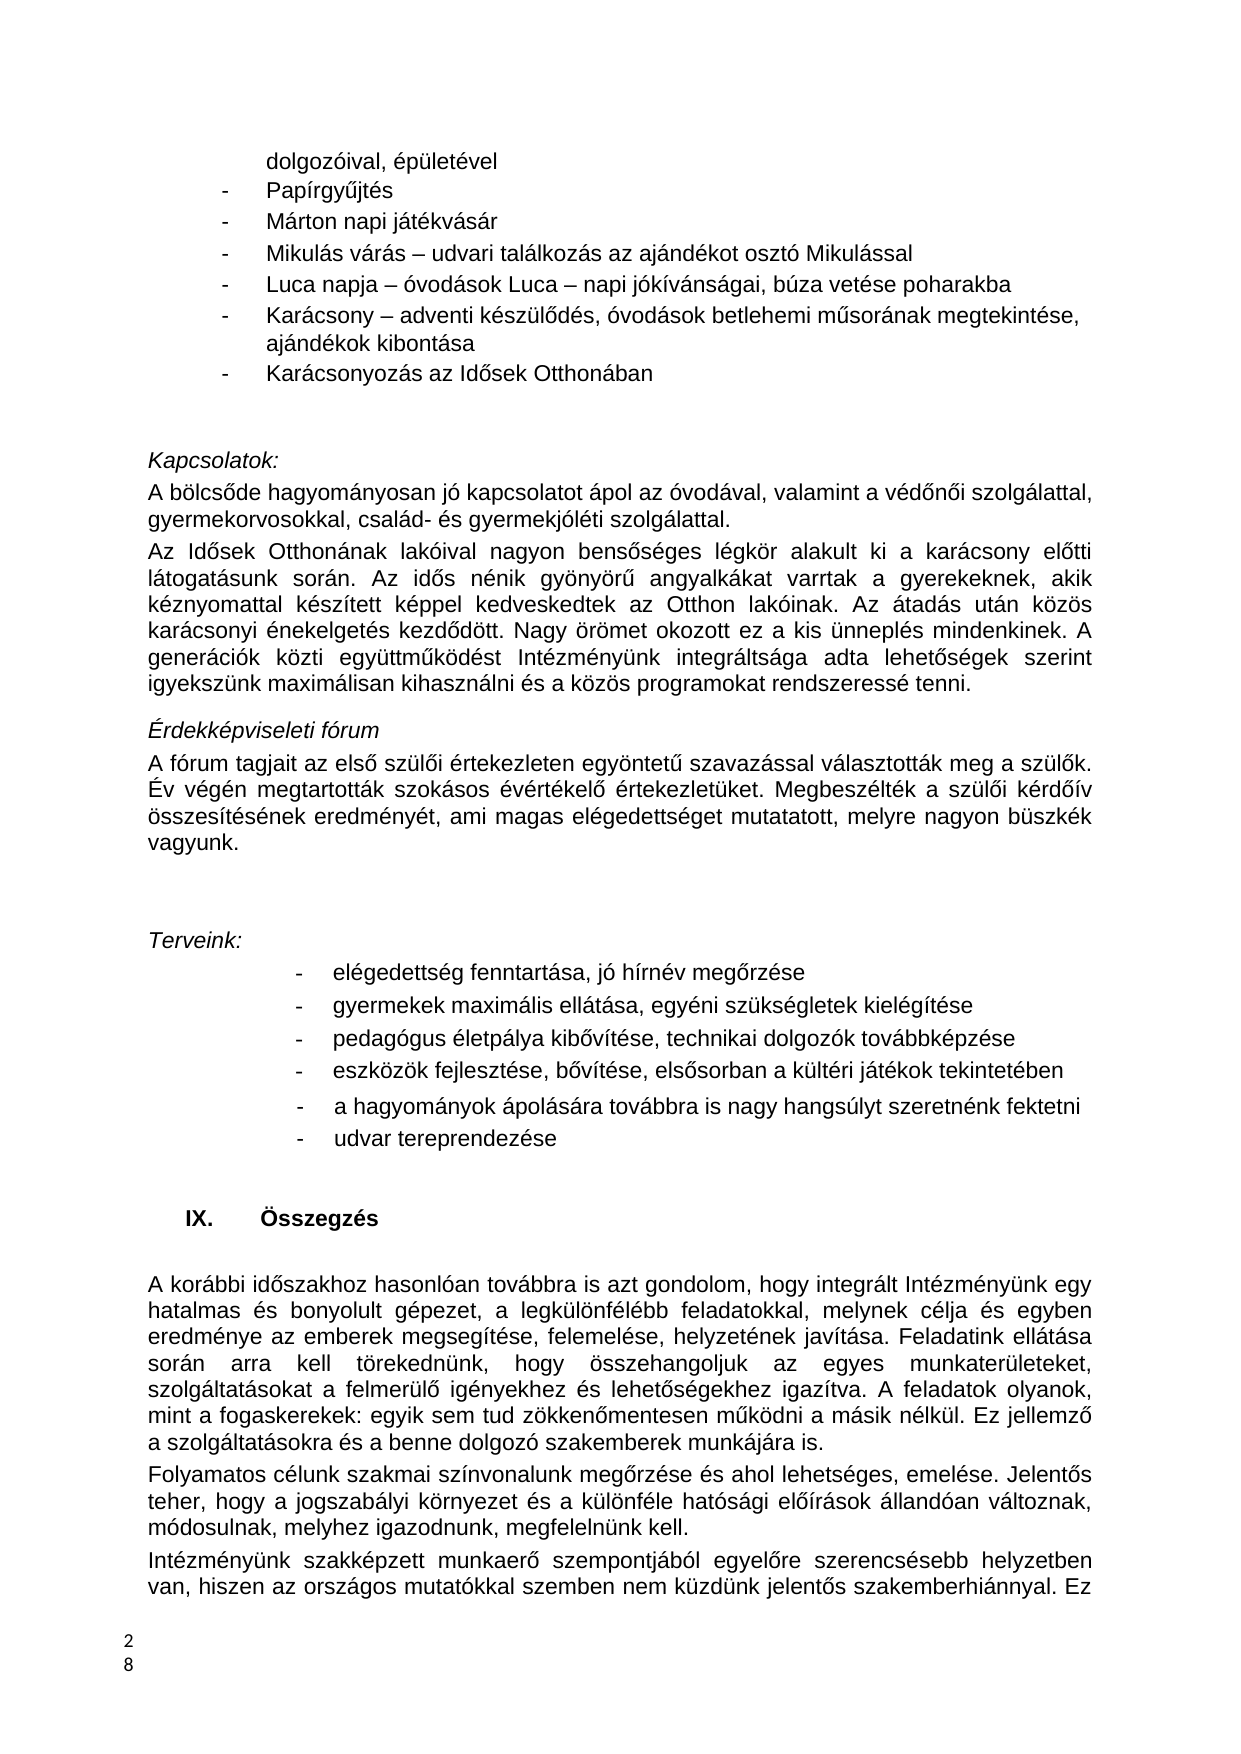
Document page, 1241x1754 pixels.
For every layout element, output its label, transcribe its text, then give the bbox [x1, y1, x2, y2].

list Karácsony – adventi készülődés, óvodások betlehemi műsorának megtekintése, ajándékok kibontása [221, 299, 1093, 357]
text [148, 1547, 1093, 1599]
list Luca napja – óvodások Luca – napi jókívánságai, búza vetése poharakba [221, 268, 1093, 299]
list Márton napi játékvásár [221, 205, 1093, 236]
text Az Idősek Otthonának lakóival nagyon bensőséges légkör alakult ki a karácsony előtti látogatásunk során. Az idős nénik gyönyörű angyalkákat varrtak a gyerekeknek, akik kéznyomattal készített képpel kedveskedtek az Otthon lakóinak. Az átadás után közös karácsonyi énekelgetés kezdődött. Nagy örömet okozott ez a kis ünneplés mindenkinek. A generációk közti együttműködést Intézményünk integráltsága adta lehetőségek szerint igyekszünk maximálisan kihasználni és a közös programokat rendszeressé tenni. [148, 538, 1093, 696]
list a hagyományok ápolására továbbra is nagy hangsúlyt szeretnénk fektetni [296, 1090, 1093, 1121]
text Kapcsolatok: [148, 447, 1093, 473]
text Terveink: [148, 927, 1093, 953]
list eszközök fejlesztése, bővítése, elsősorban a kültéri játékok tekintetében [295, 1057, 1093, 1084]
list elégedettség fenntartása, jó hírnév megőrzése [295, 959, 1093, 986]
text A bölcsőde hagyományosan jó kapcsolatot ápol az óvodával, valamint a védőnői szolgálattal, gyermekorvosokkal, család- és gyermekjóléti szolgálattal. [148, 479, 1093, 532]
list Papírgyűjtés [221, 174, 1093, 205]
list Mikulás várás – udvari találkozás az ajándékot osztó Mikulással [221, 236, 1093, 268]
list Összegzés [185, 1205, 1093, 1232]
list udvar tereprendezése [296, 1121, 1093, 1153]
list pedagógus életpálya kibővítése, technikai dolgozók továbbképzése [295, 1025, 1093, 1051]
text A fórum tagjait az első szülői értekezleten egyöntetű szavazással választották meg a szülők. Év végén megtartották szokásos évértékelő értekezletüket. Megbeszélték a szülői kérdőív összesítésének eredményét, ami magas elégedettséget mutatatott, melyre nagyon büszkék vagyunk. [148, 750, 1093, 855]
text Folyamatos célunk szakmai színvonalunk megőrzése és ahol lehetséges, emelése. Jelentős teher, hogy a jogszabályi környezet és a különféle hatósági előírások állandóan változnak, módosulnak, melyhez igazodnunk, megfelelnünk kell. [148, 1461, 1093, 1540]
text Érdekképviseleti fórum [148, 717, 1093, 744]
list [221, 148, 1093, 174]
list Karácsonyozás az Idősek Otthonában [221, 357, 1093, 388]
text A korábbi időszakhoz hasonlóan továbbra is azt gondolom, hogy integrált Intézményünk egy hatalmas és bonyolult gépezet, a legkülönfélébb feladatokkal, melynek célja és egyben eredménye az emberek megsegítése, felemelése, helyzetének javítása. Feladatink ellátása során arra kell törekednünk, hogy összehangoljuk az egyes munkaterületeket, szolgáltatásokat a felmerülő igényekhez és lehetőségekhez igazítva. A feladatok olyanok, mint a fogaskerekek: egyik sem tud zökkenőmentesen működni a másik nélkül. Ez jellemző a szolgáltatásokra és a benne dolgozó szakemberek munkájára is. [148, 1271, 1093, 1455]
list gyermekek maximális ellátása, egyéni szükségletek kielégítése [295, 992, 1093, 1018]
